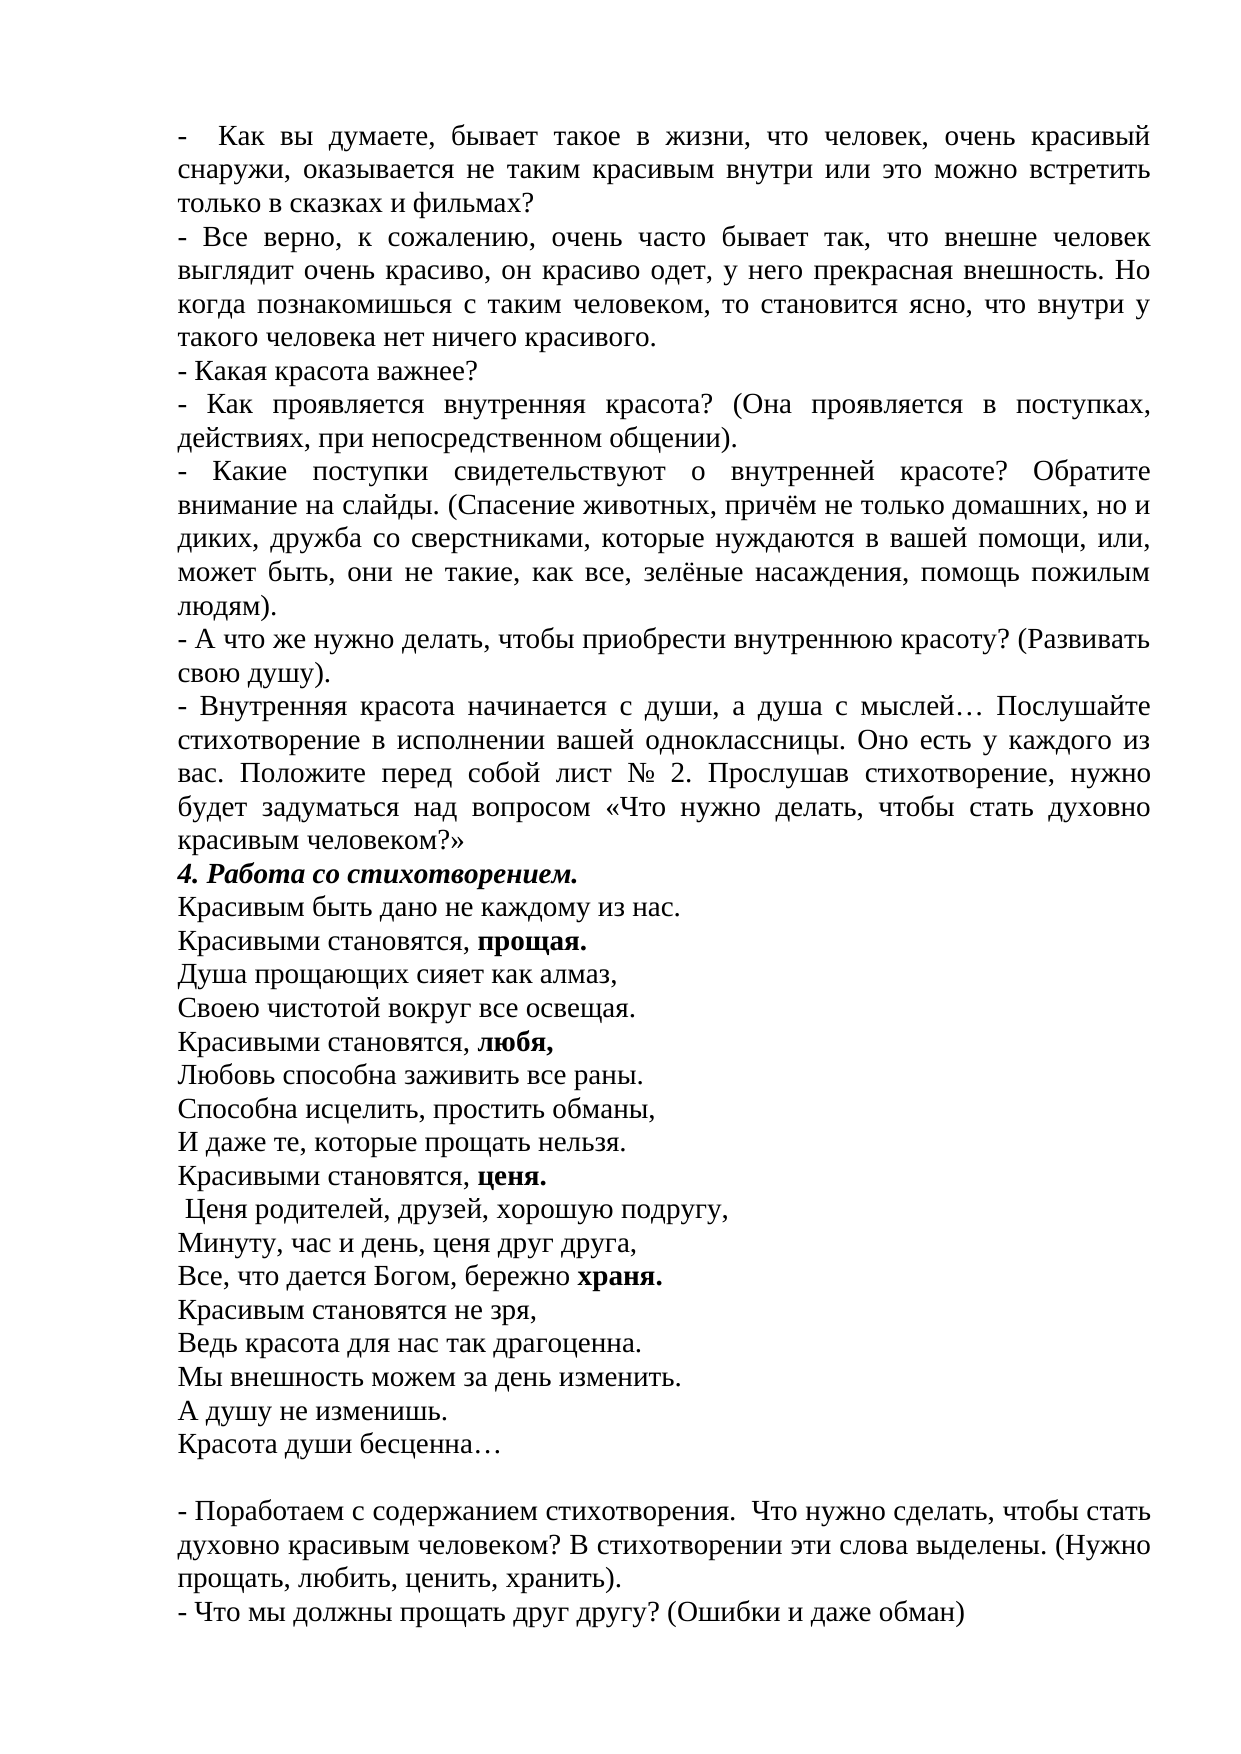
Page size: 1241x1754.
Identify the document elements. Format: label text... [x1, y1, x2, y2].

text - Какая красота важнее? [177, 353, 1152, 386]
text А душу не изменишь. [177, 1393, 1152, 1426]
text - Какие поступки свидетельствуют о внутренней красоте? Обратите внимание на слайды. (Спасение животных, причём не только домашних, но и диких, дружба со сверстниками, которые нуждаются в вашей помощи, или, может быть, они не такие, как все, зелёные насаждения, помощь пожилым людям). [177, 453, 1152, 621]
text - Как проявляется внутренняя красота? (Она проявляется в поступках, действиях, при непосредственном общении). [177, 386, 1152, 453]
text Способна исцелить, простить обманы, [177, 1091, 1152, 1124]
text 4. Работа со стихотворением. [177, 856, 1152, 889]
text Ведь красота для нас так драгоценна. [177, 1326, 1152, 1359]
text Ценя родителей, друзей, хорошую подругу, [177, 1191, 1152, 1225]
text Все, что дается Богом, бережно храня. [177, 1258, 1152, 1292]
text - Внутренняя красота начинается с души, а душа с мыслей… Послушайте стихотворение в исполнении вашей одноклассницы. Оно есть у каждого из вас. Положите перед собой лист № 2. Прослушав стихотворение, нужно будет задуматься над вопросом «Что нужно делать, чтобы стать духовно красивым человеком?» [177, 688, 1152, 856]
text - А что же нужно делать, чтобы приобрести внутреннюю красоту? (Развивать свою душу). [177, 621, 1152, 688]
text - Поработаем с содержанием стихотворения. Что нужно сделать, чтобы стать духовно красивым человеком? В стихотворении эти слова выделены. (Нужно прощать, любить, ценить, хранить). [177, 1493, 1152, 1594]
text И даже те, которые прощать нельзя. [177, 1124, 1152, 1158]
text Красивым быть дано не каждому из нас. [177, 889, 1152, 923]
text - Как вы думаете, бывает такое в жизни, что человек, очень красивый снаружи, оказывается не таким красивым внутри или это можно встретить только в сказках и фильмах? [177, 118, 1152, 219]
text Минуту, час и день, ценя друг друга, [177, 1225, 1152, 1258]
text Мы внешность можем за день изменить. [177, 1359, 1152, 1393]
text Красивыми становятся, любя, [177, 1024, 1152, 1057]
text Своею чистотой вокруг все освещая. [177, 990, 1152, 1024]
text Любовь способна заживить все раны. [177, 1057, 1152, 1091]
text Красивыми становятся, прощая. [177, 923, 1152, 957]
text Красивым становятся не зря, [177, 1292, 1152, 1326]
text Душа прощающих сияет как алмаз, [177, 957, 1152, 990]
text Красивыми становятся, ценя. [177, 1158, 1152, 1191]
text - Все верно, к сожалению, очень часто бывает так, что внешне человек выглядит очень красиво, он красиво одет, у него прекрасная внешность. Но когда познакомишься с таким человеком, то становится ясно, что внутри у такого человека нет ничего красивого. [177, 219, 1152, 353]
text Красота души бесценна… [177, 1426, 1152, 1460]
text - Что мы должны прощать друг другу? (Ошибки и даже обман) [177, 1594, 1152, 1627]
